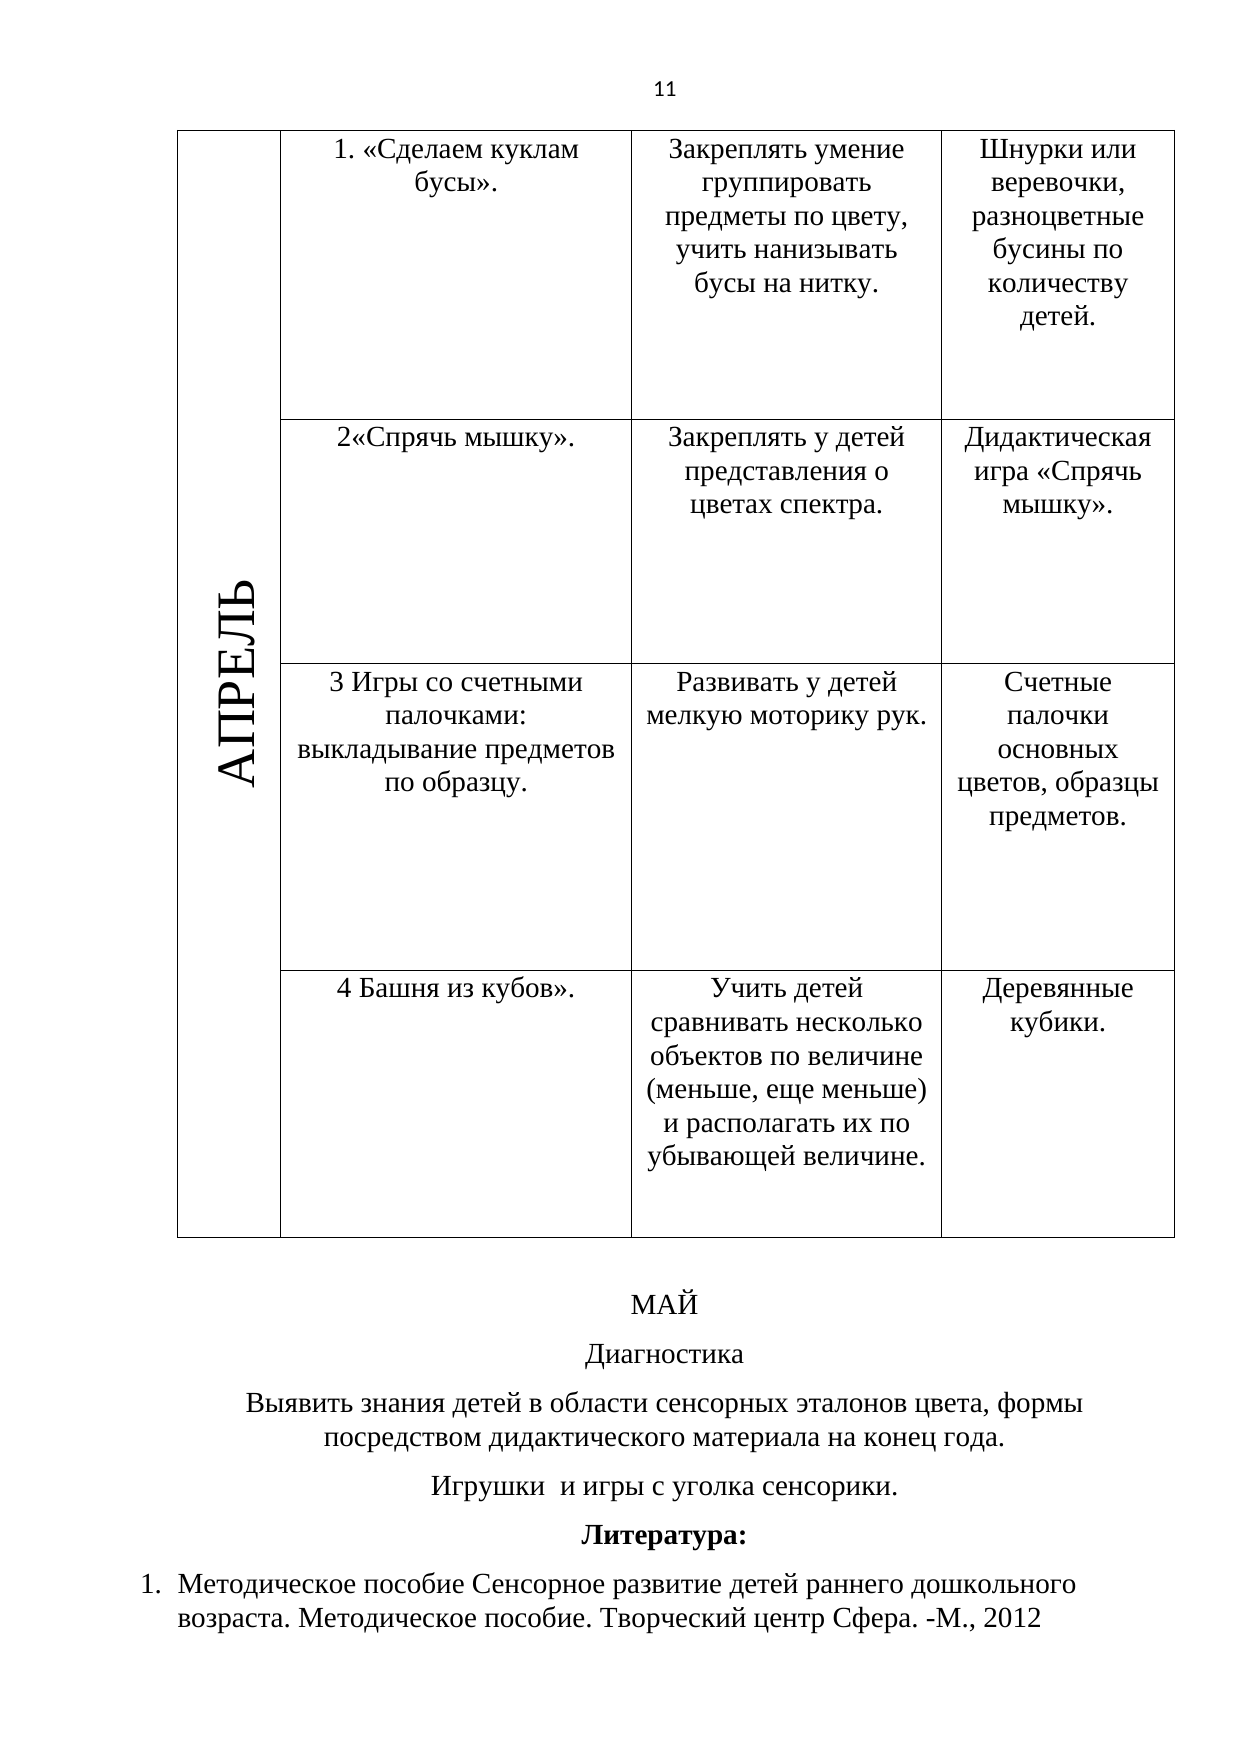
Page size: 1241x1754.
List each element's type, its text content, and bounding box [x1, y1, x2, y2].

table_cell Деревянные кубики. [942, 971, 1174, 1237]
table_cell 1. «Сделаем куклам бусы». [281, 131, 631, 418]
text Выявить знания детей в области сенсорных эталонов цвета, формы посредством дидактического материала на конец года. [177, 1385, 1152, 1452]
table_cell Развивать у детей мелкую моторику рук. [632, 664, 941, 969]
table_cell 2«Спрячь мышку». [281, 420, 631, 663]
table_cell 3 Игры со счетными палочками: выкладывание предметов по образцу. [281, 664, 631, 969]
text Игрушки и игры с уголка сенсорики. [177, 1468, 1152, 1501]
table_cell Шнурки или веревочки, разноцветные бусины по количеству детей. [942, 131, 1174, 418]
table_cell 4 Башня из кубов». [281, 971, 631, 1237]
text МАЙ [177, 1287, 1152, 1320]
table_cell Счетные палочки основных цветов, образцы предметов. [942, 664, 1174, 969]
text Литература: [177, 1517, 1152, 1551]
table_cell Закреплять у детей представления о цветах спектра. [632, 420, 941, 663]
table_cell Дидактическая игра «Спрячь мышку». [942, 420, 1174, 663]
table_cell АПРЕЛЬ [178, 131, 280, 1237]
table_cell Учить детей сравнивать несколько объектов по величине (меньше, еще меньше) и располагать их по убывающей величине. [632, 971, 941, 1237]
text Диагностика [177, 1336, 1152, 1369]
table_cell Закреплять умение группировать предметы по цвету, учить нанизывать бусы на нитку. [632, 131, 941, 418]
list Методическое пособие Сенсорное развитие детей раннего дошкольного возраста. Методическое пособие. Творческий центр Сфера. -М., 2012 [140, 1566, 1152, 1633]
